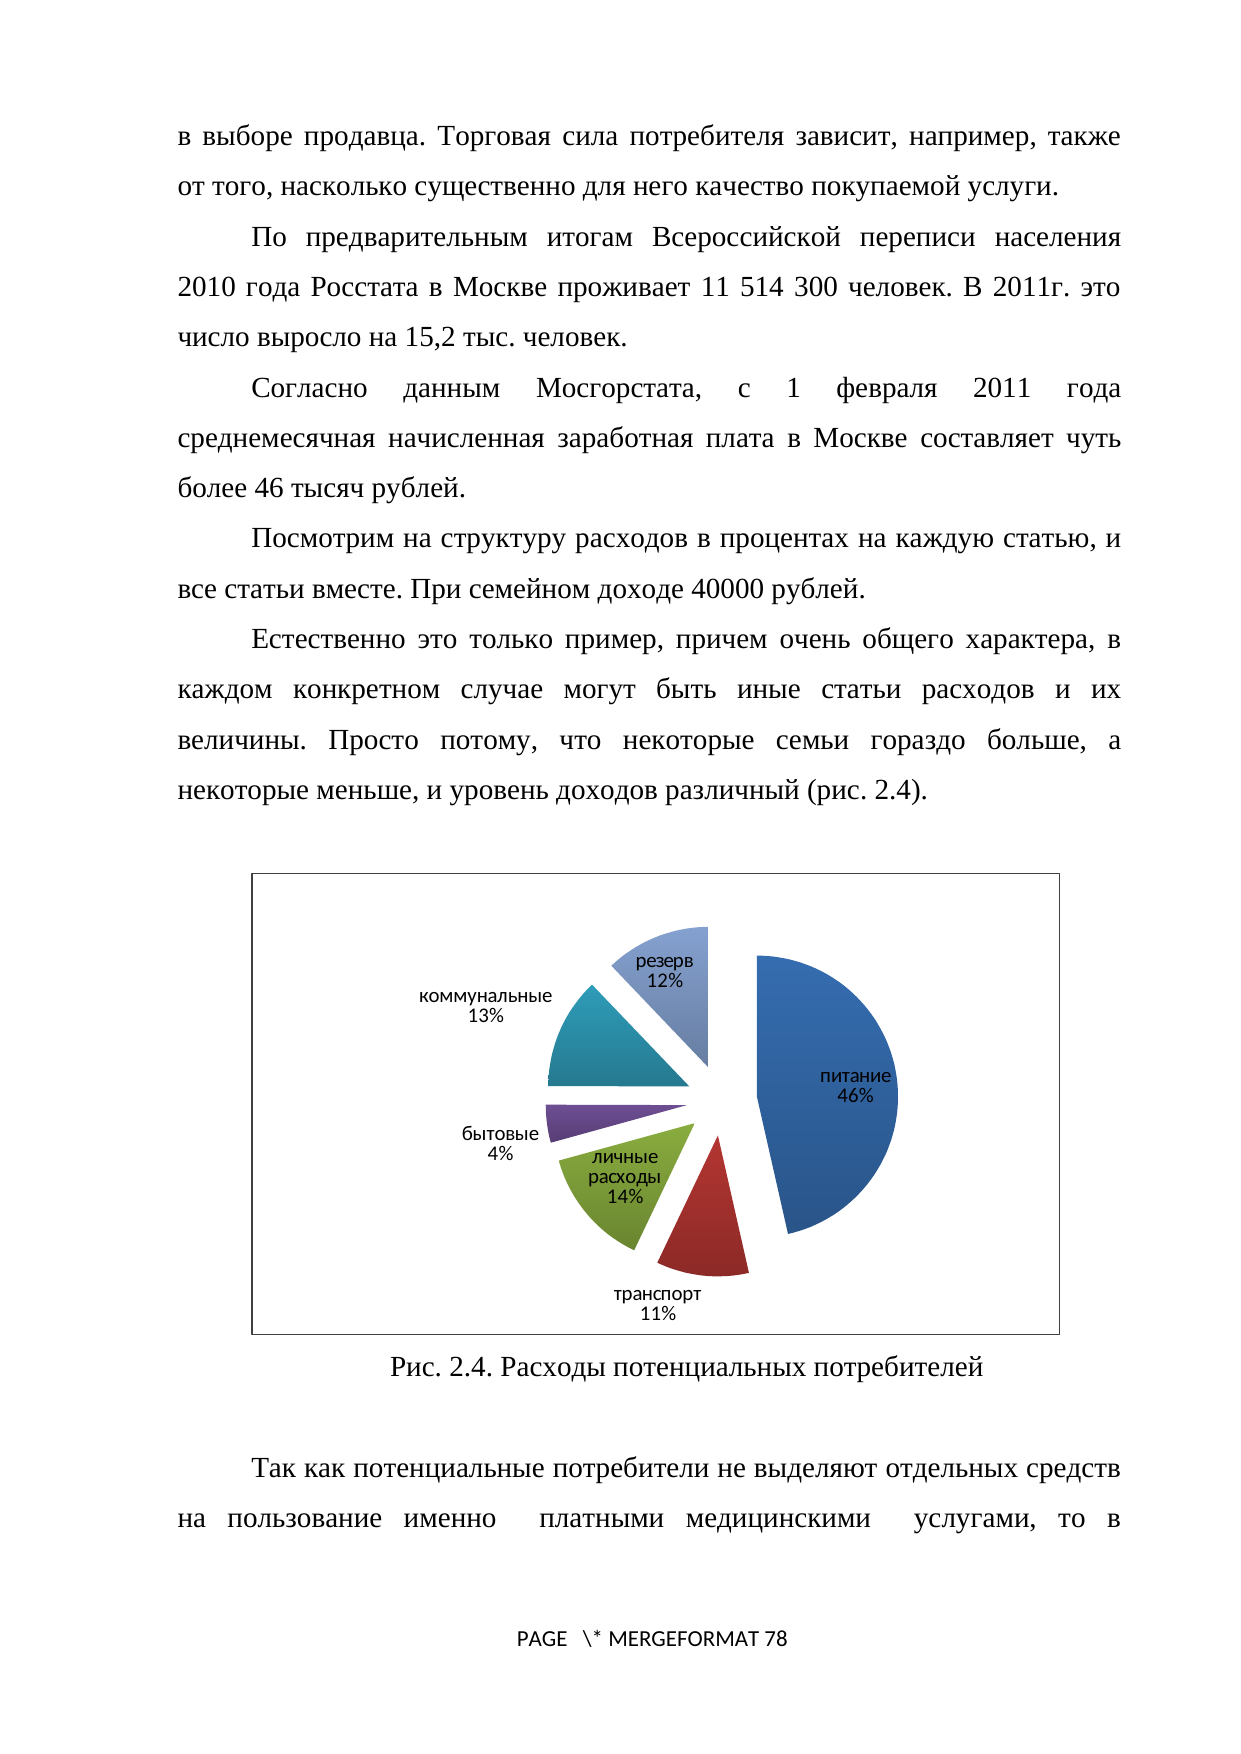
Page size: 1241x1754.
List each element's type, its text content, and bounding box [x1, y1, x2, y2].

text Рис. 2.4. Расходы потенциальных потребителей [177, 1349, 1122, 1383]
text Естественно это только пример, причем очень общего характера, в каждом конкретном случае могут быть иные статьи расходов и их величины. Просто потому, что некоторые семьи гораздо больше, а некоторые меньше, и уровень доходов различный (рис. 2.4). [177, 621, 1122, 806]
text Посмотрим на структуру расходов в процентах на каждую статью, и все статьи вместе. При семейном доходе 40000 рублей. [177, 521, 1122, 604]
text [177, 118, 1122, 202]
list По предварительным итогам Всероссийской переписи населения 2010 года Росстата в Москве проживает 11 514 300 человек. В 2011г. это число выросло на 15,2 тыс. человек. [177, 219, 1122, 353]
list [177, 1450, 1122, 1534]
list Согласно данным Мосгорстата, с 1 февраля 2011 года среднемесячная начисленная заработная плата в Москве составляет чуть более 46 тысяч рублей. [177, 370, 1122, 504]
